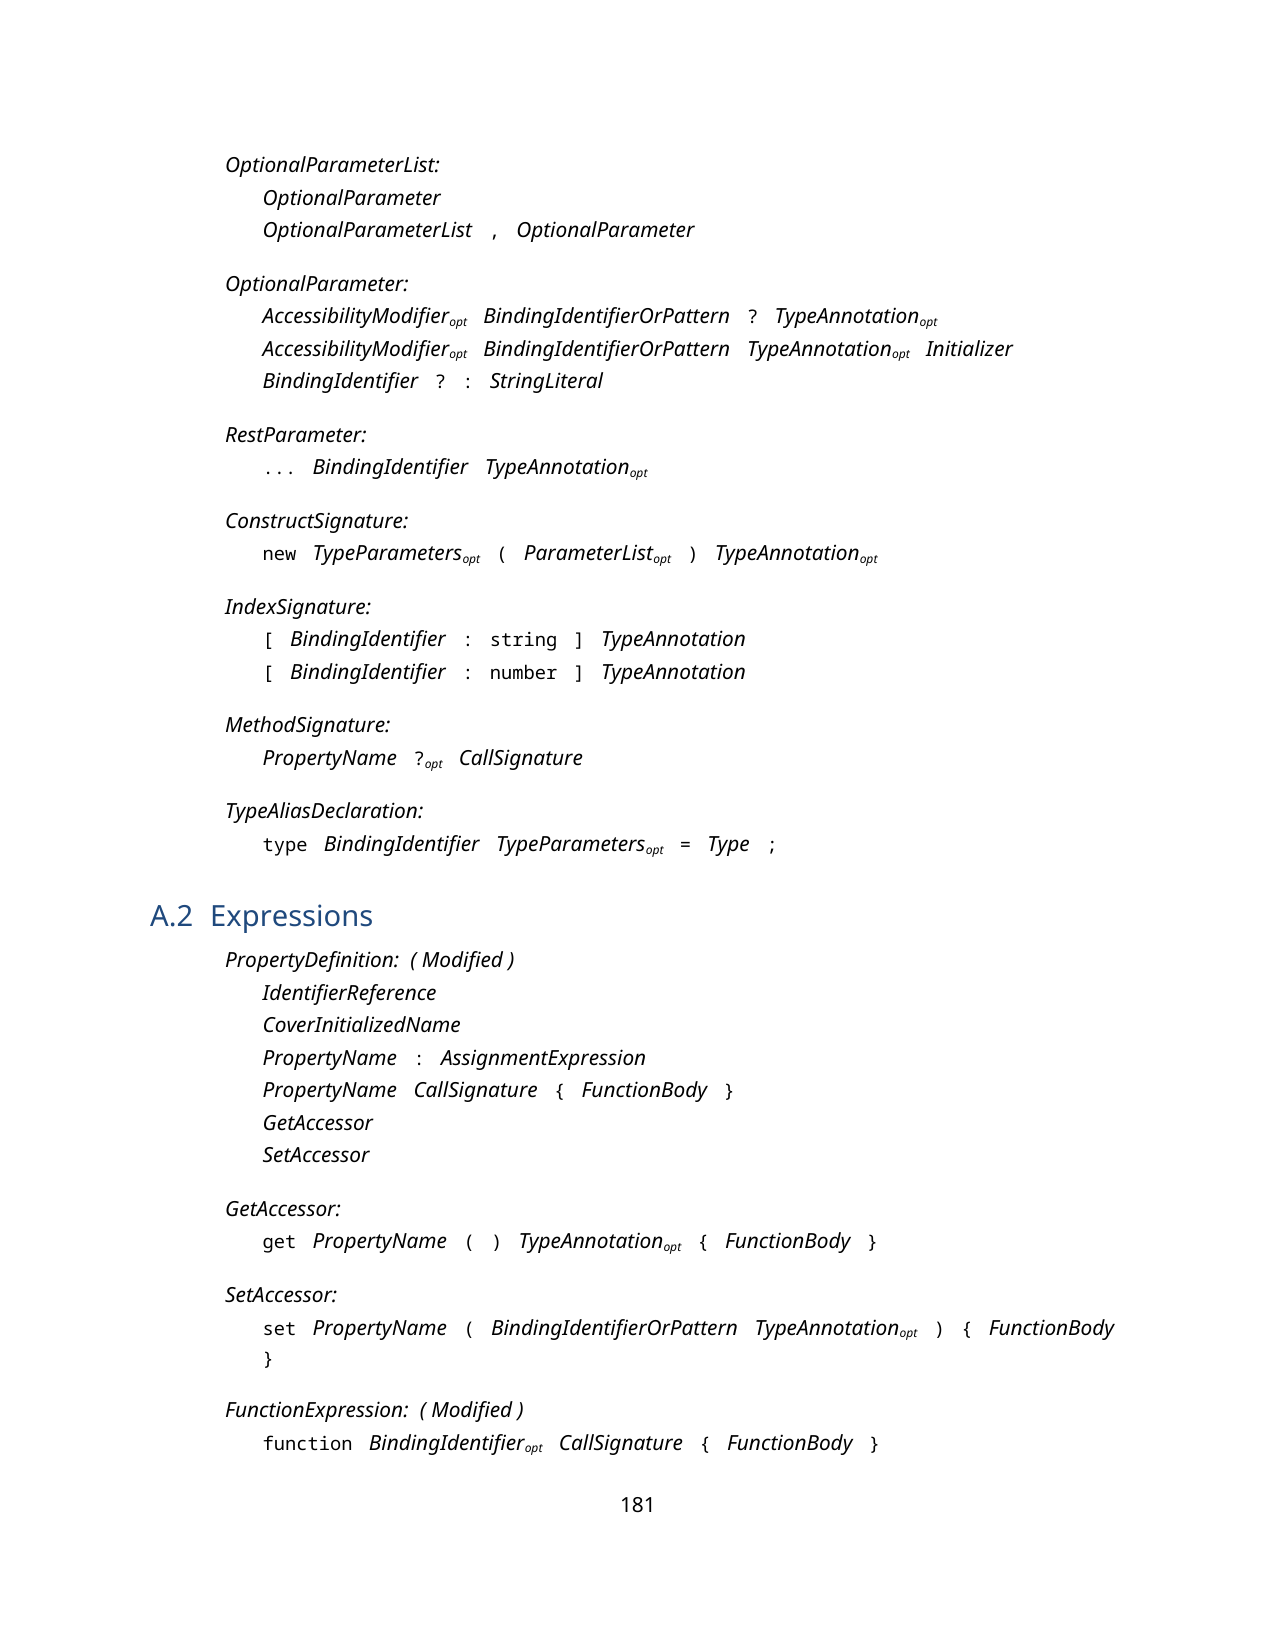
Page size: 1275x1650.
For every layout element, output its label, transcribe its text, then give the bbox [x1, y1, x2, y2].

text ConstructSignature: new TypeParametersopt ( ParameterListopt ) TypeAnnotationopt [225, 506, 1125, 567]
text OptionalParameter: AccessibilityModifieropt BindingIdentifierOrPattern ? TypeAnnotationopt AccessibilityModifieropt BindingIdentifierOrPattern TypeAnnotationopt Initializer BindingIdentifier ? : StringLiteral [225, 269, 1125, 395]
text TypeAliasDeclaration: type BindingIdentifier TypeParametersopt = Type ; [225, 797, 1125, 858]
text FunctionExpression: ( Modified ) function BindingIdentifieropt CallSignature { FunctionBody } [225, 1395, 1125, 1456]
text IndexSignature: [ BindingIdentifier : string ] TypeAnnotation [ BindingIdentifier : number ] TypeAnnotation [225, 592, 1125, 686]
text RestParameter: ... BindingIdentifier TypeAnnotationopt [225, 420, 1125, 481]
text MethodSignature: PropertyName ?opt CallSignature [225, 711, 1125, 772]
text SetAccessor: set PropertyName ( BindingIdentifierOrPattern TypeAnnotationopt ) { FunctionBody } [225, 1280, 1125, 1370]
text PropertyDefinition: ( Modified ) IdentifierReference CoverInitializedName PropertyName : AssignmentExpression PropertyName CallSignature { FunctionBody } GetAccessor SetAccessor [225, 945, 1125, 1169]
text GetAccessor: get PropertyName ( ) TypeAnnotationopt { FunctionBody } [225, 1194, 1125, 1255]
text Expressions [150, 895, 1125, 935]
text OptionalParameterList: OptionalParameter OptionalParameterList , OptionalParameter [225, 150, 1125, 244]
